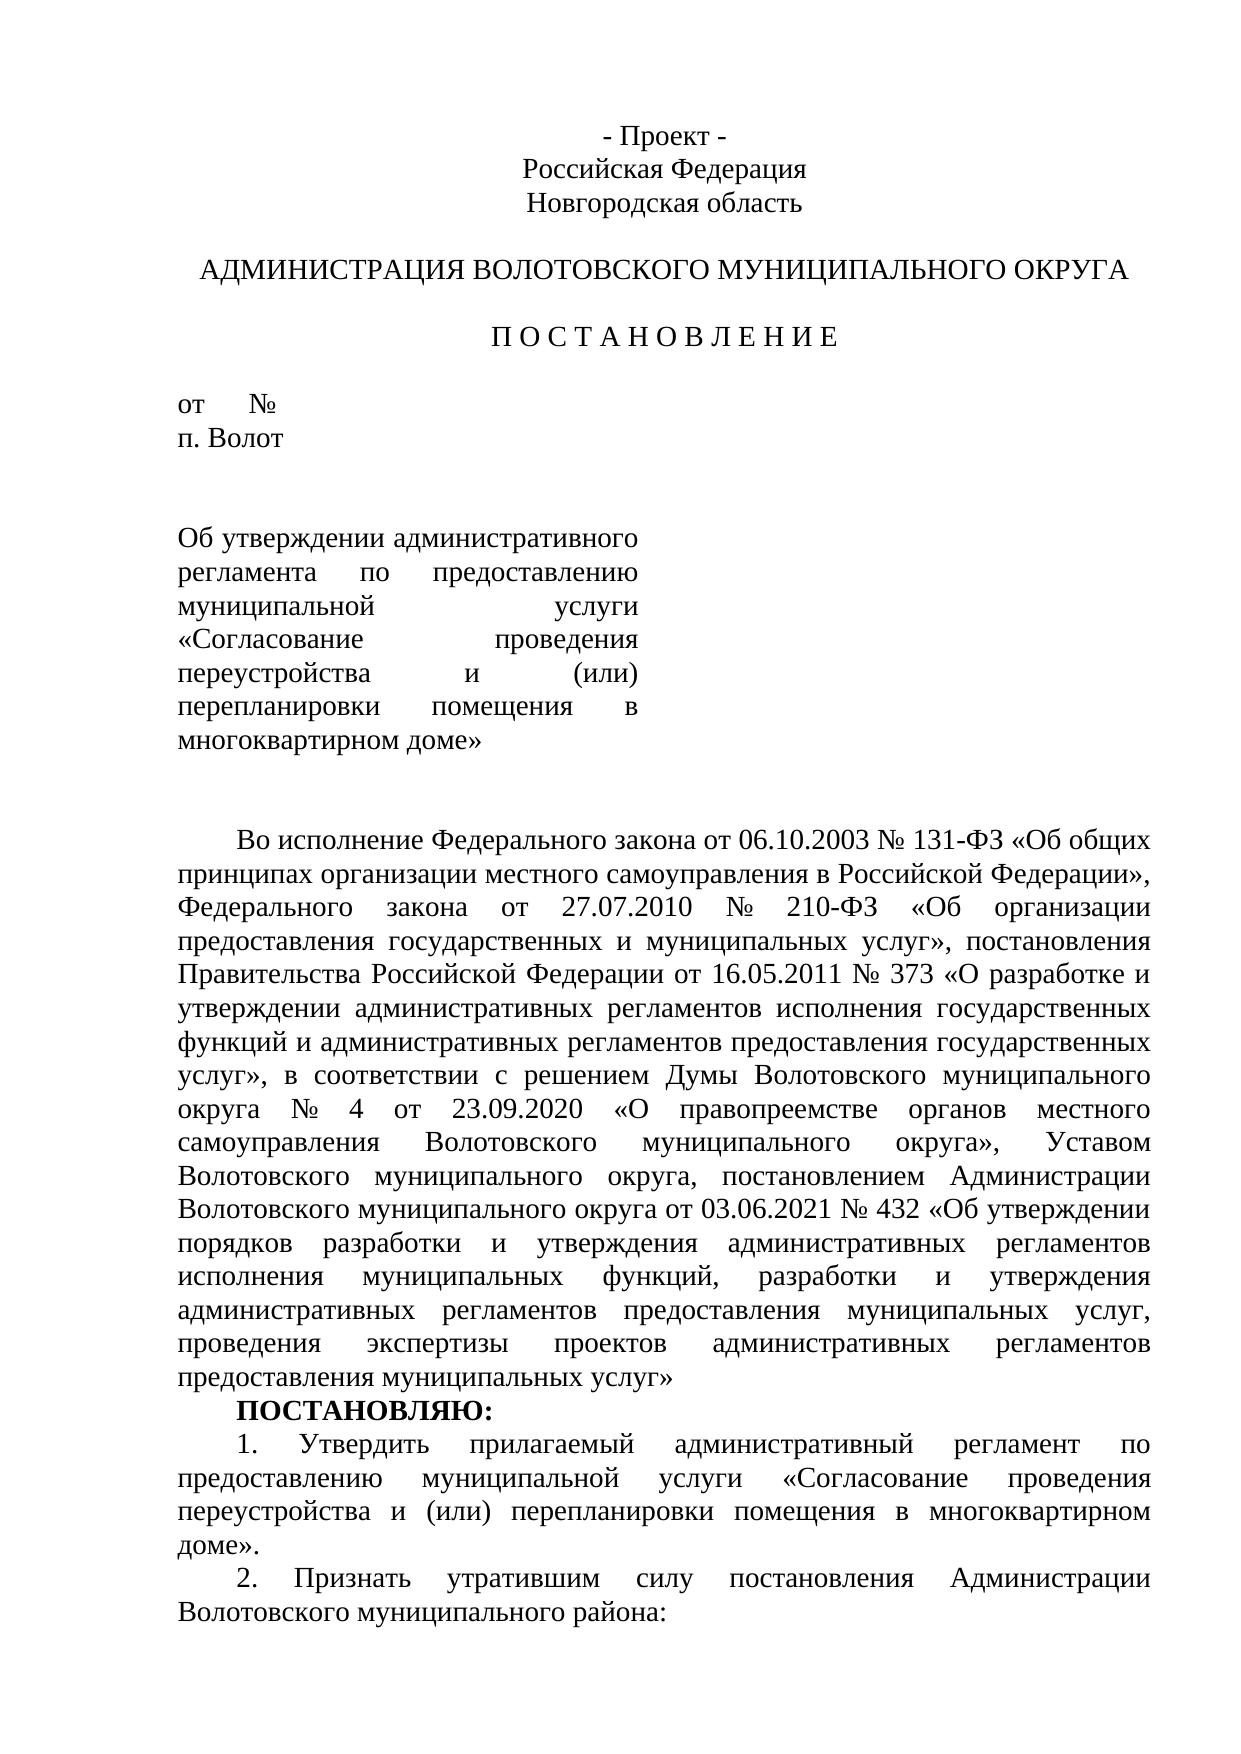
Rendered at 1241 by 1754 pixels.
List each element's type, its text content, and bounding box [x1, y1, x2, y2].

text Российская Федерация [177, 152, 1152, 185]
text Новгородская область [177, 185, 1152, 219]
text П О С Т А Н О В Л Е Н И Е [177, 319, 1152, 353]
table_header Об утверждении административного регламента по предоставлению муниципальной услуги «Согласование проведения переустройства и (или) перепланировки помещения в многоквартирном доме» [166, 521, 650, 789]
text от № [177, 386, 1152, 420]
text ПОСТАНОВЛЯЮ: [177, 1393, 1152, 1426]
text 2. Признать утратившим силу постановления Администрации Волотовского муниципального района: [177, 1560, 1152, 1627]
text 1. Утвердить прилагаемый административный регламент по предоставлению муниципальной услуги «Согласование проведения переустройства и (или) перепланировки помещения в многоквартирном доме». [177, 1426, 1152, 1560]
text - Проект - [177, 118, 1152, 152]
text АДМИНИСТРАЦИЯ ВОЛОТОВСКОГО МУНИЦИПАЛЬНОГО ОКРУГА [177, 252, 1152, 286]
text Во исполнение Федерального закона от 06.10.2003 № 131-ФЗ «Об общих принципах организации местного самоуправления в Российской Федерации», Федерального закона от 27.07.2010 № 210-ФЗ «Об организации предоставления государственных и муниципальных услуг», постановления Правительства Российской Федерации от 16.05.2011 № 373 «О разработке и утверждении административных регламентов исполнения государственных функций и административных регламентов предоставления государственных услуг», в соответствии с решением Думы Волотовского муниципального округа № 4 от 23.09.2020 «О правопреемстве органов местного самоуправления Волотовского муниципального округа», Уставом Волотовского муниципального округа, постановлением Администрации Волотовского муниципального округа от 03.06.2021 № 432 «Об утверждении порядков разработки и утверждения административных регламентов исполнения муниципальных функций, разработки и утверждения административных регламентов предоставления муниципальных услуг, проведения экспертизы проектов административных регламентов предоставления муниципальных услуг» [177, 822, 1152, 1393]
text п. Волот [177, 420, 1152, 453]
